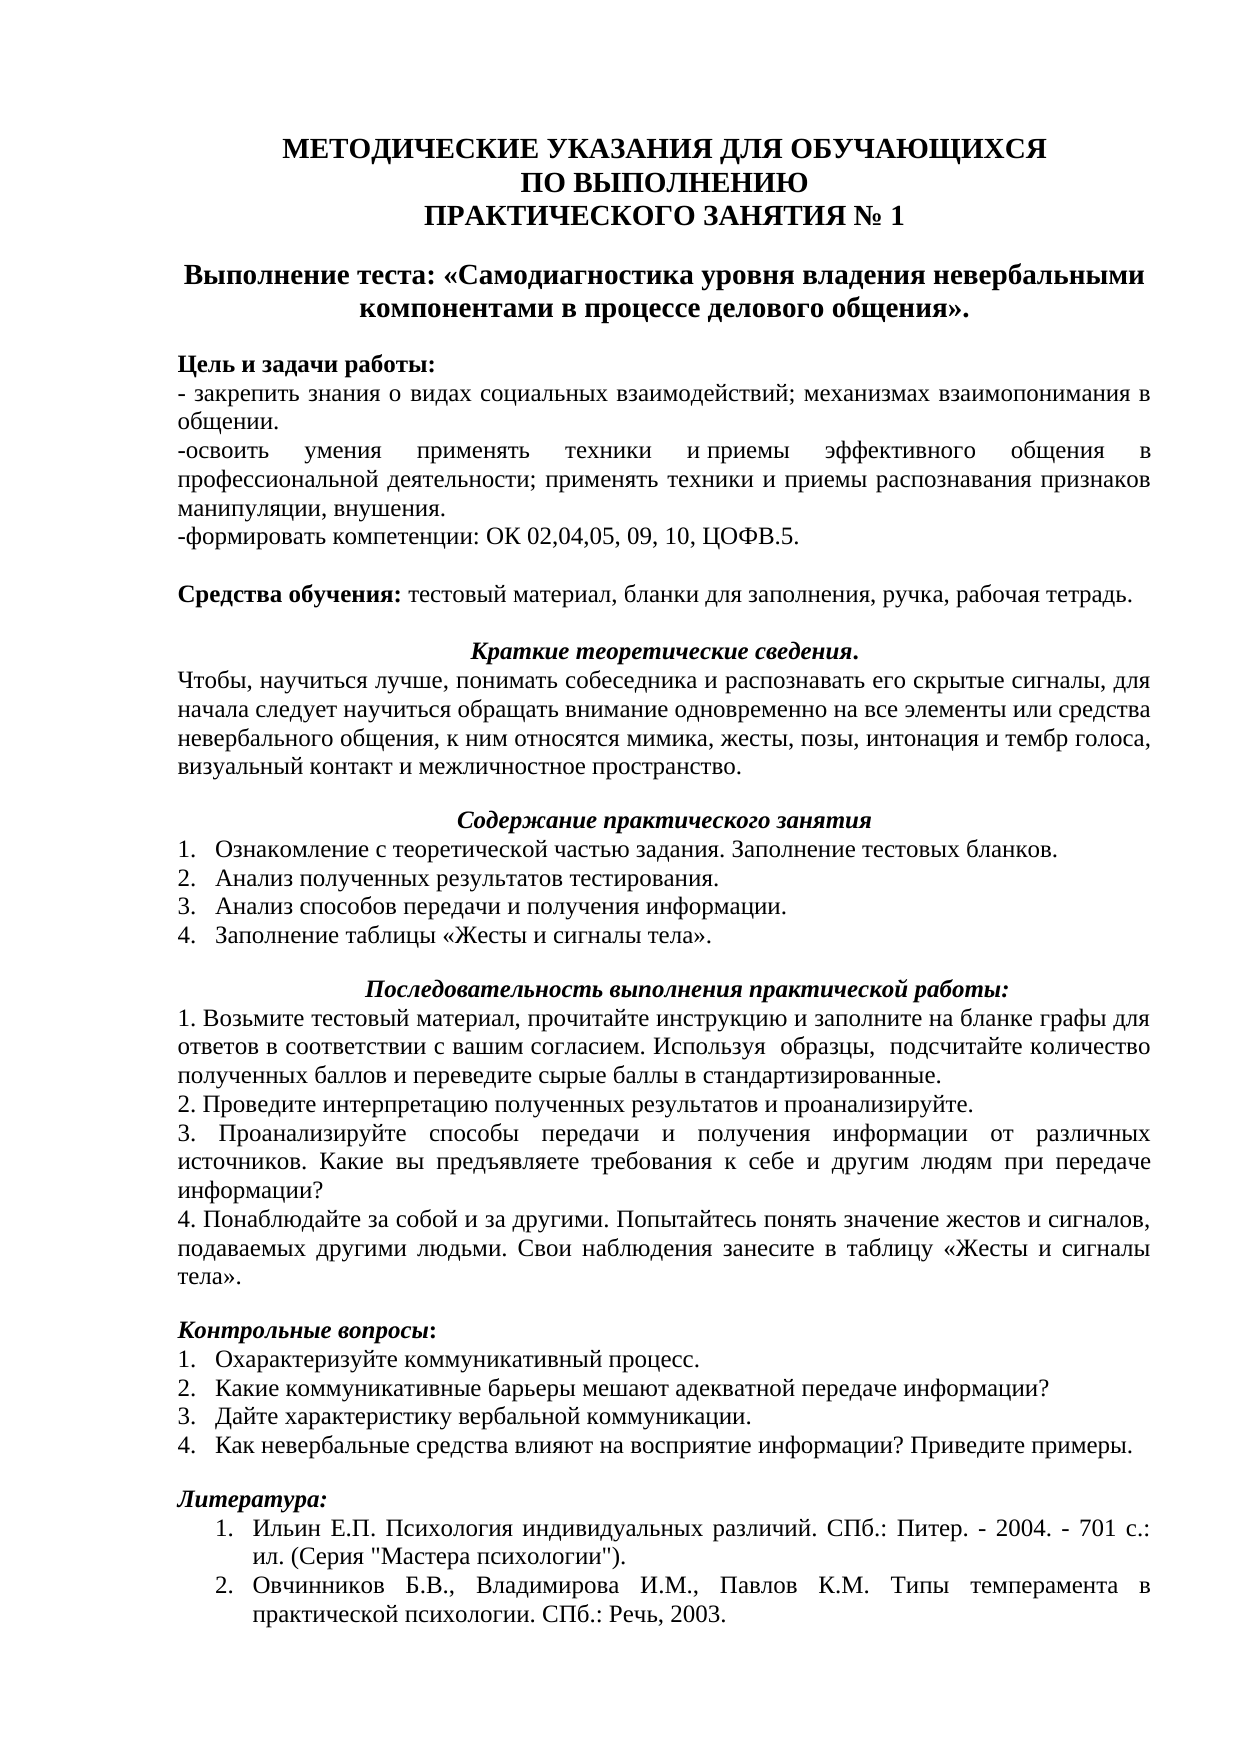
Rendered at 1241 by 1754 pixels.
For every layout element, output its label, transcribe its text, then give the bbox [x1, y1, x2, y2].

text Краткие теоретические сведения. [177, 636, 1152, 665]
text Выполнение теста: «Самодиагностика уровня владения невербальными компонентами в процессе делового общения». [177, 257, 1152, 324]
list Какие коммуникативные барьеры мешают адекватной передаче информации? [177, 1373, 1152, 1401]
text ПРАКТИЧЕСКОГО ЗАНЯТИЯ № 1 [177, 198, 1152, 232]
text -освоить умения применять техники и приемы эффективного общения в профессиональной деятельности; применять техники и приемы распознавания признаков манипуляции, внушения. [177, 435, 1152, 521]
text 4. Понаблюдайте за собой и за другими. Попытайтесь понять значение жестов и сигналов, подаваемых другими людьми. Свои наблюдения занесите в таблицу «Жесты и сигналы тела». [177, 1204, 1152, 1290]
text -формировать компетенции: ОК 02,04,05, 09, 10, ЦОФВ.5. [177, 521, 1152, 550]
list Дайте характеристику вербальной коммуникации. [177, 1401, 1152, 1430]
text - закрепить знания о видах социальных взаимодействий; механизмах взаимопонимания в общении. [177, 378, 1152, 435]
list Ознакомление с теоретической частью задания. Заполнение тестовых бланков. [177, 834, 1152, 863]
list Охарактеризуйте коммуникативный процесс. [177, 1344, 1152, 1373]
list Заполнение таблицы «Жесты и сигналы тела». [177, 920, 1152, 949]
text Цель и задачи работы: [177, 349, 1152, 378]
list Овчинников Б.В., Владимирова И.М., Павлов К.М. Типы темперамента в практической психологии. СПб.: Речь, 2003. [215, 1570, 1152, 1628]
list Как невербальные средства влияют на восприятие информации? Приведите примеры. [177, 1430, 1152, 1459]
text ПО ВЫПОЛНЕНИЮ [177, 165, 1152, 198]
text Содержание практического занятия [177, 805, 1152, 834]
text 2. Проведите интерпретацию полученных результатов и проанализируйте. [177, 1089, 1152, 1118]
list Анализ способов передачи и получения информации. [177, 891, 1152, 920]
text МЕТОДИЧЕСКИЕ УКАЗАНИЯ ДЛЯ ОБУЧАЮЩИХСЯ [177, 131, 1152, 165]
text Последовательность выполнения практической работы: [177, 974, 1152, 1003]
list Ильин Е.П. Психология индивидуальных различий. СПб.: Питер. - 2004. - 701 с.: ил. (Серия "Мастера психологии"). [215, 1513, 1152, 1570]
text Контрольные вопросы: [177, 1315, 1152, 1344]
text Чтобы, научиться лучше, понимать собеседника и распознавать его скрытые сигналы, для начала следует научиться обращать внимание одновременно на все элементы или средства невербального общения, к ним относятся мимика, жесты, позы, интонация и тембр голоса, визуальный контакт и межличностное пространство. [177, 665, 1152, 780]
text Средства обучения: тестовый материал, бланки для заполнения, ручка, рабочая тетрадь. [177, 579, 1152, 608]
text 3. Проанализируйте способы передачи и получения информации от различных источников. Какие вы предъявляете требования к себе и другим людям при передаче информации? [177, 1118, 1152, 1204]
text Литература: [177, 1484, 1152, 1513]
list Анализ полученных результатов тестирования. [177, 863, 1152, 891]
text 1. Возьмите тестовый материал, прочитайте инструкцию и заполните на бланке графы для ответов в соответствии с вашим согласием. Используя образцы, подсчитайте количество полученных баллов и переведите сырые баллы в стандартизированные. [177, 1003, 1152, 1089]
